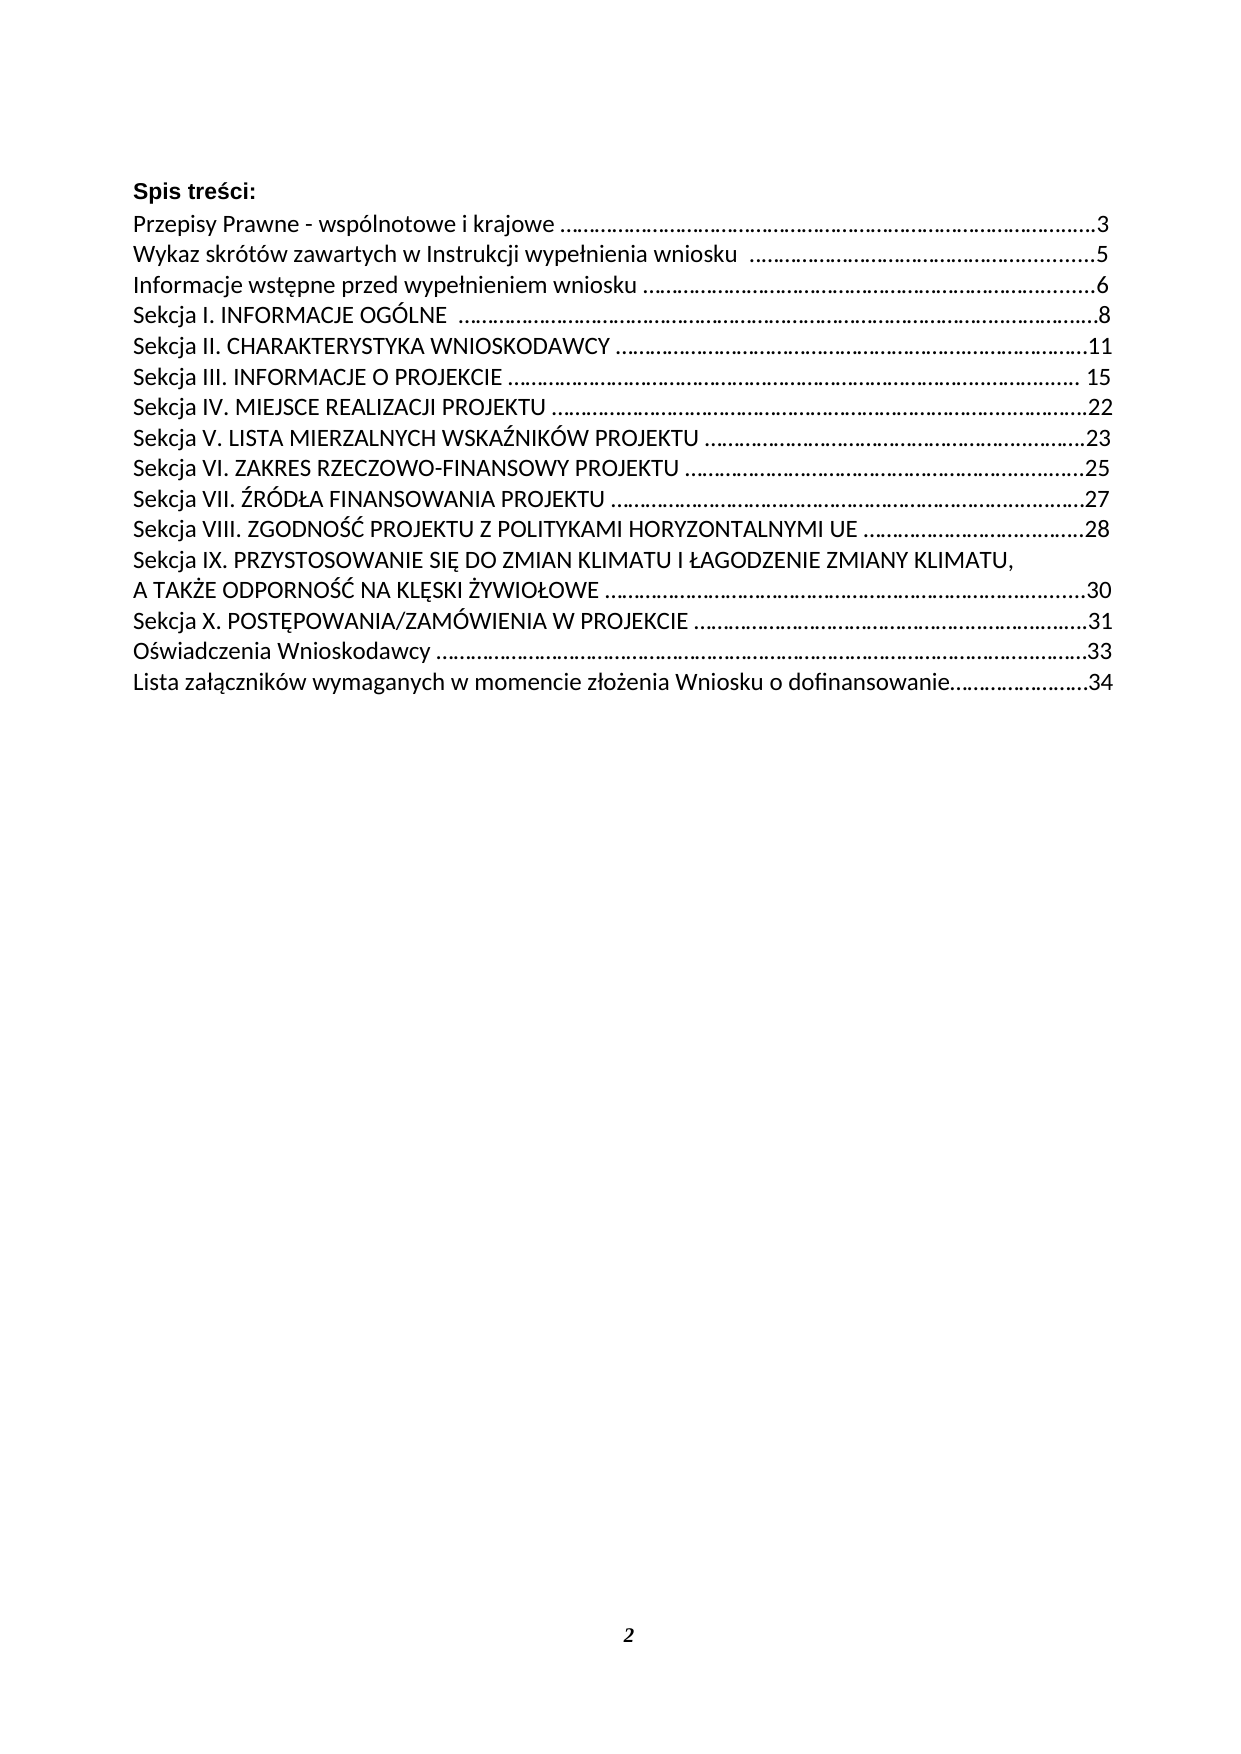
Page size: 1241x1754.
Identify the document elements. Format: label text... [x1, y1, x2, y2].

subtitle Sekcja X. POSTĘPOWANIA/ZAMÓWIENIA W PROJEKCIE …………………………………………..……….….….31 [133, 605, 1125, 635]
text Lista załączników wymaganych w momencie złożenia Wniosku o dofinansowanie……………………34 [133, 666, 1125, 696]
subtitle Sekcja VIII. ZGODNOŚĆ PROJEKTU Z POLITYKAMI HORYZONTALNYMI UE ………………………...……..28 [133, 513, 1125, 544]
subtitle Sekcja III. INFORMACJE O PROJEKCIE ………………………………………………………………………..………..….. 15 [133, 361, 1125, 391]
subtitle Przepisy Prawne - wspólnotowe i krajowe ……………………………………………………………………………..….3 [133, 208, 1125, 238]
subtitle Sekcja VI. ZAKRES RZECZOWO-FINANSOWY PROJEKTU …………………………………………………..….…...25 [133, 452, 1125, 483]
subtitle Sekcja II. CHARAKTERYSTYKA WNIOSKODAWCY …………………………………………………….…………………11 [133, 330, 1125, 361]
subtitle Sekcja IV. MIEJSCE REALIZACJI PROJEKTU ……………………………………………………………………..………….22 [133, 391, 1125, 422]
subtitle Sekcja I. INFORMACJE OGÓLNE …………………………………………………………………………………..………….…8 [133, 299, 1125, 330]
subtitle Sekcja VII. ŹRÓDŁA FINANSOWANIA PROJEKTU ……………………………………………………………..…..……27 [133, 483, 1125, 513]
text Spis treści: [133, 178, 1125, 204]
subtitle Informacje wstępne przed wypełnieniem wniosku …………………………………………………………….........6 [133, 269, 1125, 299]
subtitle Wykaz skrótów zawartych w Instrukcji wypełnienia wniosku ..………………………………………............5 [133, 238, 1125, 269]
subtitle Oświadczenia Wnioskodawcy …………………………………………………………………………………………..………33 [133, 635, 1125, 666]
subtitle Sekcja IX. PRZYSTOSOWANIE SIĘ DO ZMIAN KLIMATU I ŁAGODZENIE ZMIANY KLIMATU, A TAKŻE ODPORNOŚĆ NA KLĘSKI ŻYWIOŁOWE ……………………………………………………………….….......30 [133, 544, 1125, 605]
subtitle Sekcja V. LISTA MIERZALNYCH WSKAŹNIKÓW PROJEKTU ………………………………………………..……….23 [133, 422, 1125, 452]
